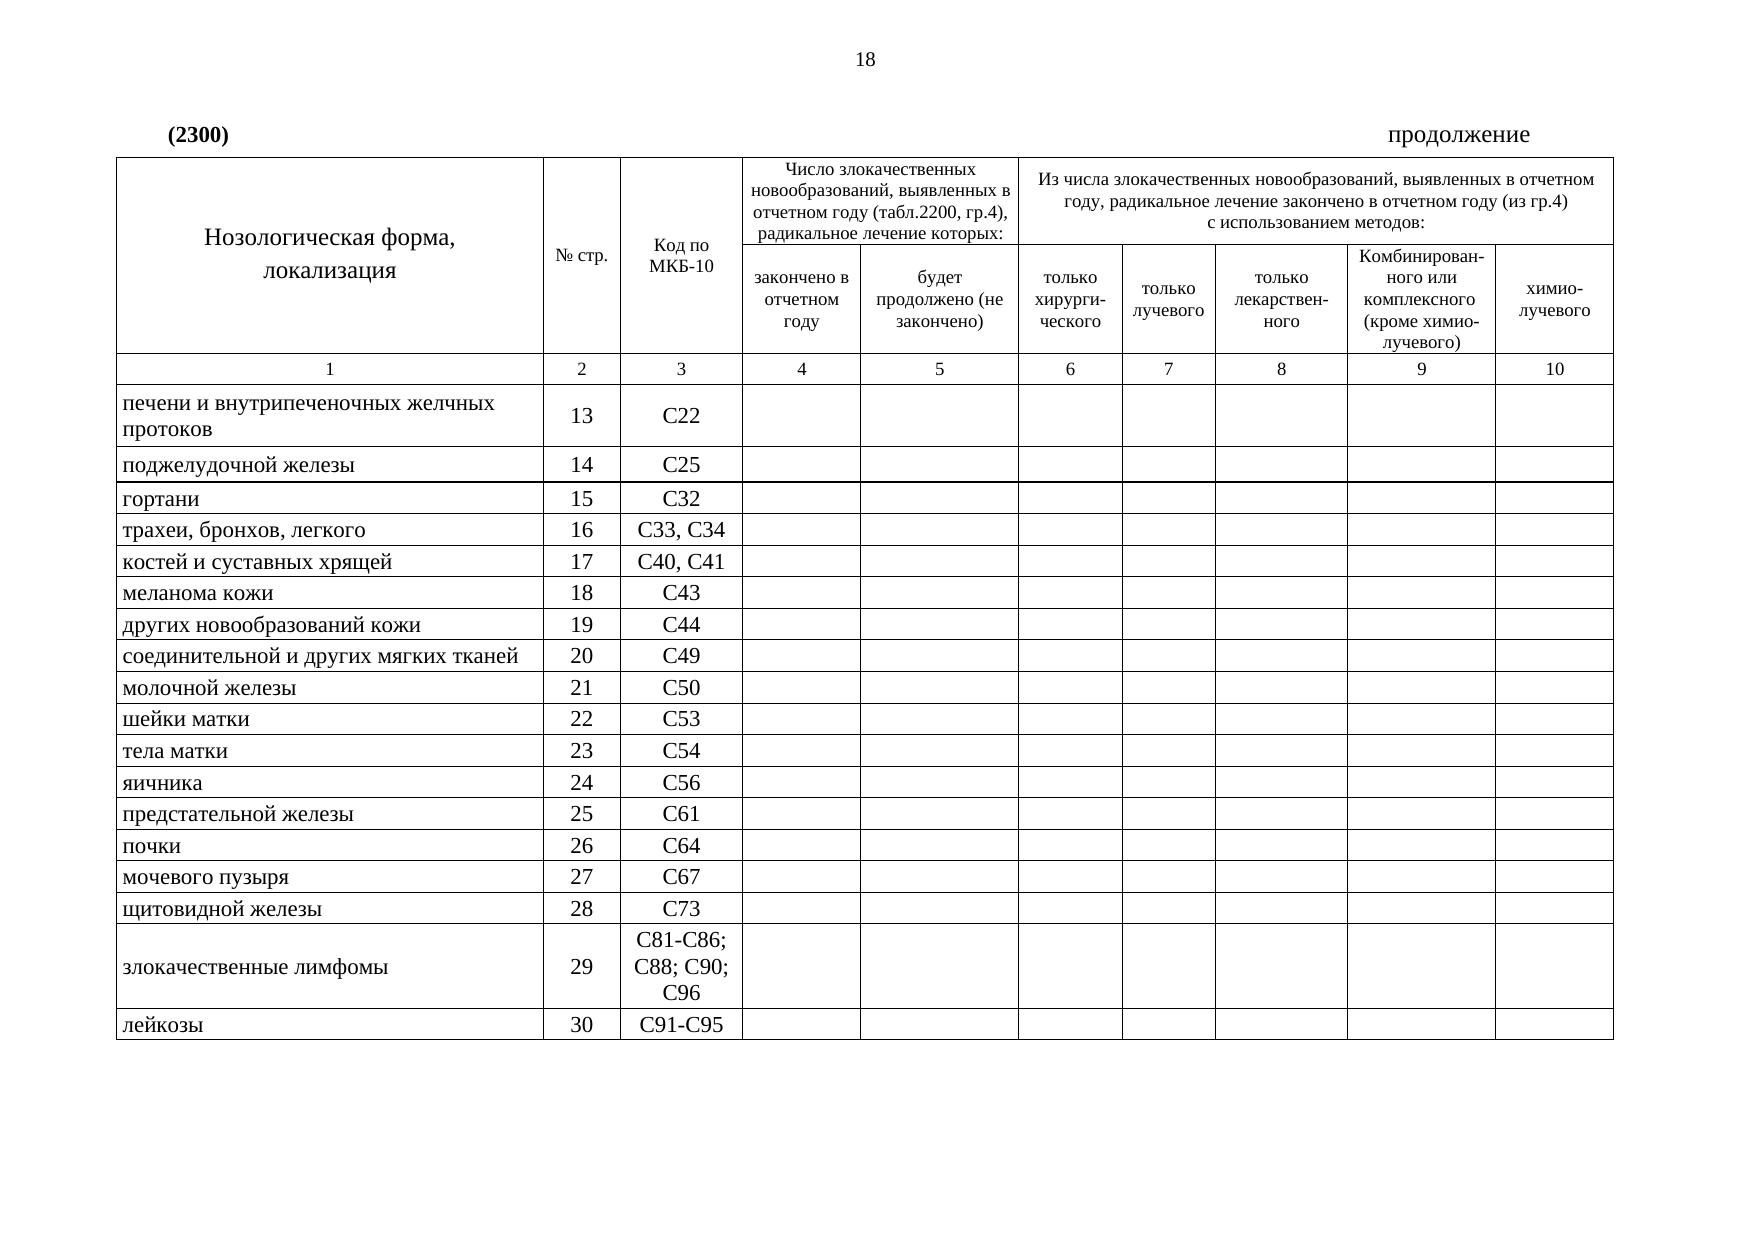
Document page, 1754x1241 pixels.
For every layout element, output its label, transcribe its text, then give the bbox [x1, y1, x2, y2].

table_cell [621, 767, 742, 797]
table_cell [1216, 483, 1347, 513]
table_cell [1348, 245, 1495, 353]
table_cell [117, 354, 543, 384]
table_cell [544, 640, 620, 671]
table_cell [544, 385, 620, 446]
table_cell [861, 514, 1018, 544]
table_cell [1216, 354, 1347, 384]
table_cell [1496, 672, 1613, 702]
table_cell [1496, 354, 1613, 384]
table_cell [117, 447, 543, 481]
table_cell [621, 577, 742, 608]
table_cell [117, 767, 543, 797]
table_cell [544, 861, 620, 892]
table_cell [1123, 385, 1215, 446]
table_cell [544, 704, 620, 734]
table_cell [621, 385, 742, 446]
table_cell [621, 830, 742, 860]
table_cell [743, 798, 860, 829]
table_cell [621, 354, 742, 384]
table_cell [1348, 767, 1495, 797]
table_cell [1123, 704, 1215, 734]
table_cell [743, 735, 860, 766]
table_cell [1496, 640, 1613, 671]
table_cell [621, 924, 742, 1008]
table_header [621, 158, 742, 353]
text (2300) продолжение [59, 119, 1671, 148]
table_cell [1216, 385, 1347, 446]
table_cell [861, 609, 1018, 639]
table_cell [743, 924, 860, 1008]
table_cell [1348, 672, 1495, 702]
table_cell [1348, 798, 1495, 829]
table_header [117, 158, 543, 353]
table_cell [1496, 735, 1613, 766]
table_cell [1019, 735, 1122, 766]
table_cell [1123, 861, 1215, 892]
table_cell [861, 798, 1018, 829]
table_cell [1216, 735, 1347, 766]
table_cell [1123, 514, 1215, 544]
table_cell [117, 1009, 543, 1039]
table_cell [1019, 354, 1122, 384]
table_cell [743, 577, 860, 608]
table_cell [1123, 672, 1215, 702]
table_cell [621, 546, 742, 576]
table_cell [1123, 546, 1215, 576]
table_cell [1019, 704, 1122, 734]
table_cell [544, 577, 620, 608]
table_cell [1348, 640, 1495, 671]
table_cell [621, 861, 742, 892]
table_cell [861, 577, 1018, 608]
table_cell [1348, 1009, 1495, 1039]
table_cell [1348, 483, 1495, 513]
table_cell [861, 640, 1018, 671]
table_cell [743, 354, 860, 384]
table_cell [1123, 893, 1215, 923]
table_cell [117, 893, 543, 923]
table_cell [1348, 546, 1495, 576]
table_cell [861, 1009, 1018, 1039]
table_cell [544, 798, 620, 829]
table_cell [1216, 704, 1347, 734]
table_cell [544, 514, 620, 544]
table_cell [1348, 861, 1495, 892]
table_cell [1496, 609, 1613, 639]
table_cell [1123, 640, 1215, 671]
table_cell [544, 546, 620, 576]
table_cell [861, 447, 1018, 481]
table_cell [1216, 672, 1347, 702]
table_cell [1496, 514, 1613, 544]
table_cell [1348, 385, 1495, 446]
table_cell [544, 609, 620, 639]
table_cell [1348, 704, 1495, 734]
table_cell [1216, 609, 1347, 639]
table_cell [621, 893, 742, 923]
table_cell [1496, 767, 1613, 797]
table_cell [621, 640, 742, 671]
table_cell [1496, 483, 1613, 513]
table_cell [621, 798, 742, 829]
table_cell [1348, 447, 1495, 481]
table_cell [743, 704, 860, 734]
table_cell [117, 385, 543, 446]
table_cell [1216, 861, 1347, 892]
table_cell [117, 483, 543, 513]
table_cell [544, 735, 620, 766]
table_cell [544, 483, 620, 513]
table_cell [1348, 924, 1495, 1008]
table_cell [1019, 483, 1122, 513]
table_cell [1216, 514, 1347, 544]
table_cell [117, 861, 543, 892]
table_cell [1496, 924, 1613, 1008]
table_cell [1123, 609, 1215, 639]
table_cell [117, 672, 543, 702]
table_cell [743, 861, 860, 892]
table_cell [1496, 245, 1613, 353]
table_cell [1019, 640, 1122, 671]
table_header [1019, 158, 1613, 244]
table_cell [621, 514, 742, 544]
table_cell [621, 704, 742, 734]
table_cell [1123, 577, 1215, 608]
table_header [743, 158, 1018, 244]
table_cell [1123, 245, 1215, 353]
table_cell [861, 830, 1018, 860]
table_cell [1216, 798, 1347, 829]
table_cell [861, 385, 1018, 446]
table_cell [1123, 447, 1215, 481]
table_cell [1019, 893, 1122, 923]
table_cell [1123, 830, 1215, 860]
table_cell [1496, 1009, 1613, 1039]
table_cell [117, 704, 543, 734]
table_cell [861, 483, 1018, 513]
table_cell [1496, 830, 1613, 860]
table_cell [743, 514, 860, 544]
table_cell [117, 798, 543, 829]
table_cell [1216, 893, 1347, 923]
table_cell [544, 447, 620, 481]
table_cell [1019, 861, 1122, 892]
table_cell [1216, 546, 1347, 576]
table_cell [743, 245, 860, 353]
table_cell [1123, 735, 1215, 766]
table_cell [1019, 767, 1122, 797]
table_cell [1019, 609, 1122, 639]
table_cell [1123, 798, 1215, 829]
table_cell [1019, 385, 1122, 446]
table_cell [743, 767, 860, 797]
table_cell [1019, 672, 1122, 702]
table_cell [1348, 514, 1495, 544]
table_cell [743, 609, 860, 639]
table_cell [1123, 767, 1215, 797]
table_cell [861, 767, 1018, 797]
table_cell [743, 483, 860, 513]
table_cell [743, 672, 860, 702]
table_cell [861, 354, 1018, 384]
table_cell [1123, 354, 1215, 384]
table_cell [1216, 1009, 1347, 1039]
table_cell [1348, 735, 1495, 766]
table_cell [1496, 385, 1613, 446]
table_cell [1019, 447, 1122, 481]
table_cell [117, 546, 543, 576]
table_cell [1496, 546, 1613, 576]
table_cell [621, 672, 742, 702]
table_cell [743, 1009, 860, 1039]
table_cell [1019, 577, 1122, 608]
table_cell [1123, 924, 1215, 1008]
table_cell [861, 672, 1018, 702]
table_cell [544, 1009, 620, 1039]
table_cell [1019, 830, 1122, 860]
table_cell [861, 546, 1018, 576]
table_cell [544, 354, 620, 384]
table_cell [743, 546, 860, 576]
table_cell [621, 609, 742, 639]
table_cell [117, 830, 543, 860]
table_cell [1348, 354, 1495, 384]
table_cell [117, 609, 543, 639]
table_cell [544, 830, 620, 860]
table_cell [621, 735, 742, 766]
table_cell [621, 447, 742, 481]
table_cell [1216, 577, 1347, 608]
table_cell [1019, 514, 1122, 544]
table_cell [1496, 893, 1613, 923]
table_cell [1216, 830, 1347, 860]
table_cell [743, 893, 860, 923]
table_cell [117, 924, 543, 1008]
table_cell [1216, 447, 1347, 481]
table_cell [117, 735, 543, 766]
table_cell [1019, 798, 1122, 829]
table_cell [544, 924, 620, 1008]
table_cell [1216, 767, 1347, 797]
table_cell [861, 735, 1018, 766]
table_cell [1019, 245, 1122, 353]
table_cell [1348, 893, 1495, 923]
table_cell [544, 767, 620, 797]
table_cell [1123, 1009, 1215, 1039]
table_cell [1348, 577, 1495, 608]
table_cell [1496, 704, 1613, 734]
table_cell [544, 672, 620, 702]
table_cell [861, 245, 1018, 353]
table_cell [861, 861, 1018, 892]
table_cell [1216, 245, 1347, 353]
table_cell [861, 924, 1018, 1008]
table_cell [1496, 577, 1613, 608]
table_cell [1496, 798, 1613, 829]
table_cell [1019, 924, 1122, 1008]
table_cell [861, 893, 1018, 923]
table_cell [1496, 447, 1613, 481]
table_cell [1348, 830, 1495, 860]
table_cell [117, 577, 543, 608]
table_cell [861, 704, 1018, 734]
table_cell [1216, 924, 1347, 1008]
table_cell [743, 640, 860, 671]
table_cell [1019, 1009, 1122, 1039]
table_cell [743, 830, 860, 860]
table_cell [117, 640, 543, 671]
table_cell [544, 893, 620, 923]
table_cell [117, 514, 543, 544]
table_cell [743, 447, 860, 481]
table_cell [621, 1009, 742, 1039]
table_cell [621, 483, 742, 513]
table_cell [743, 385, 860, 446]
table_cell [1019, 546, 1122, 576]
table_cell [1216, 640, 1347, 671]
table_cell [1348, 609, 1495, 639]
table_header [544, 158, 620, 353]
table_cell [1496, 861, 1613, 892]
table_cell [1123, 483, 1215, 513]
